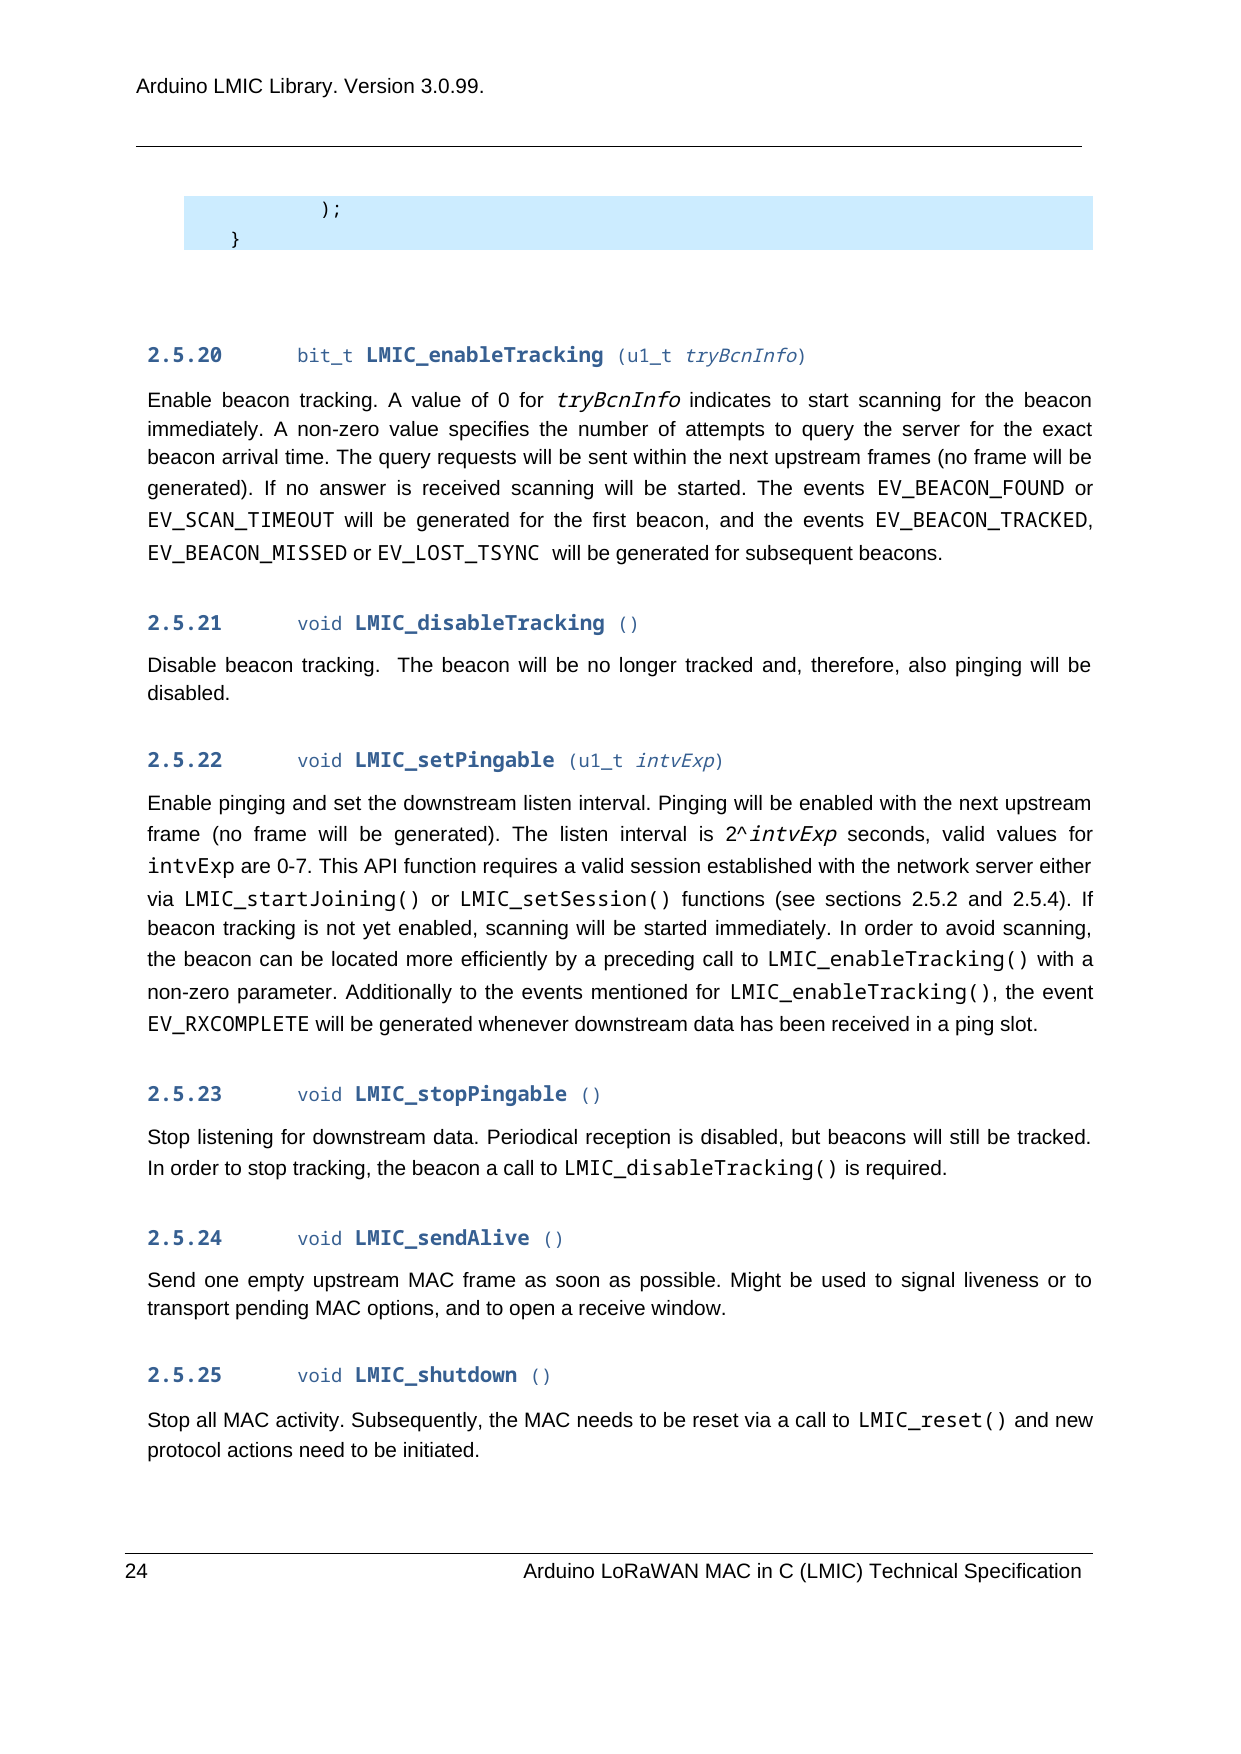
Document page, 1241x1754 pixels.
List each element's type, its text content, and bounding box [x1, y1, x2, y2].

text Enable beacon tracking. A value of 0 for tryBcnInfo indicates to start scanning for the beacon immediately. A non-zero value specifies the number of attempts to query the server for the exact beacon arrival time. The query requests will be sent within the next upstream frames (no frame will be generated). If no answer is received scanning will be started. The events EV_BEACON_FOUND or EV_SCAN_TIMEOUT will be generated for the first beacon, and the events EV_BEACON_TRACKED, EV_BEACON_MISSED or EV_LOST_TSYNC will be generated for subsequent beacons. [147, 385, 1093, 566]
subtitle void LMIC_disableTracking () [147, 608, 1093, 636]
subtitle void LMIC_shutdown () [147, 1360, 1093, 1389]
text Stop listening for downstream data. Periodical reception is disabled, but beacons will still be tracked. In order to stop tracking, the beacon a call to LMIC_disableTracking() is required. [147, 1124, 1093, 1181]
text Enable pinging and set the downstream listen interval. Pinging will be enabled with the next upstream frame (no frame will be generated). The listen interval is 2^intvExp seconds, valid values for intvExp are 0-7. This API function requires a valid session established with the network server either via LMIC_startJoining() or LMIC_setSession() functions (see sections 2.5.2 and 2.5.4). If beacon tracking is not yet enabled, scanning will be started immediately. In order to avoid scanning, the beacon can be located more efficiently by a preceding call to LMIC_enableTracking() with a non-zero parameter. Additionally to the events mentioned for LMIC_enableTracking(), the event EV_RXCOMPLETE will be generated whenever downstream data has been received in a ping slot. [147, 791, 1093, 1038]
subtitle void LMIC_setPingable (u1_t intvExp) [147, 746, 1093, 774]
text Stop all MAC activity. Subsequently, the MAC needs to be reset via a call to LMIC_reset() and new protocol actions need to be initiated. [147, 1406, 1093, 1461]
list ); [184, 196, 1093, 221]
text Disable beacon tracking. The beacon will be no longer tracked and, therefore, also pinging will be disabled. [147, 653, 1093, 704]
subtitle void LMIC_sendAlive () [147, 1223, 1093, 1251]
subtitle void LMIC_stopPingable () [147, 1079, 1093, 1108]
subtitle bit_t LMIC_enableTracking (u1_t tryBcnInfo) [147, 340, 1093, 368]
text Send one empty upstream MAC frame as soon as possible. Might be used to signal liveness or to transport pending MAC options, and to open a receive window. [147, 1268, 1093, 1319]
list } [184, 225, 1093, 250]
